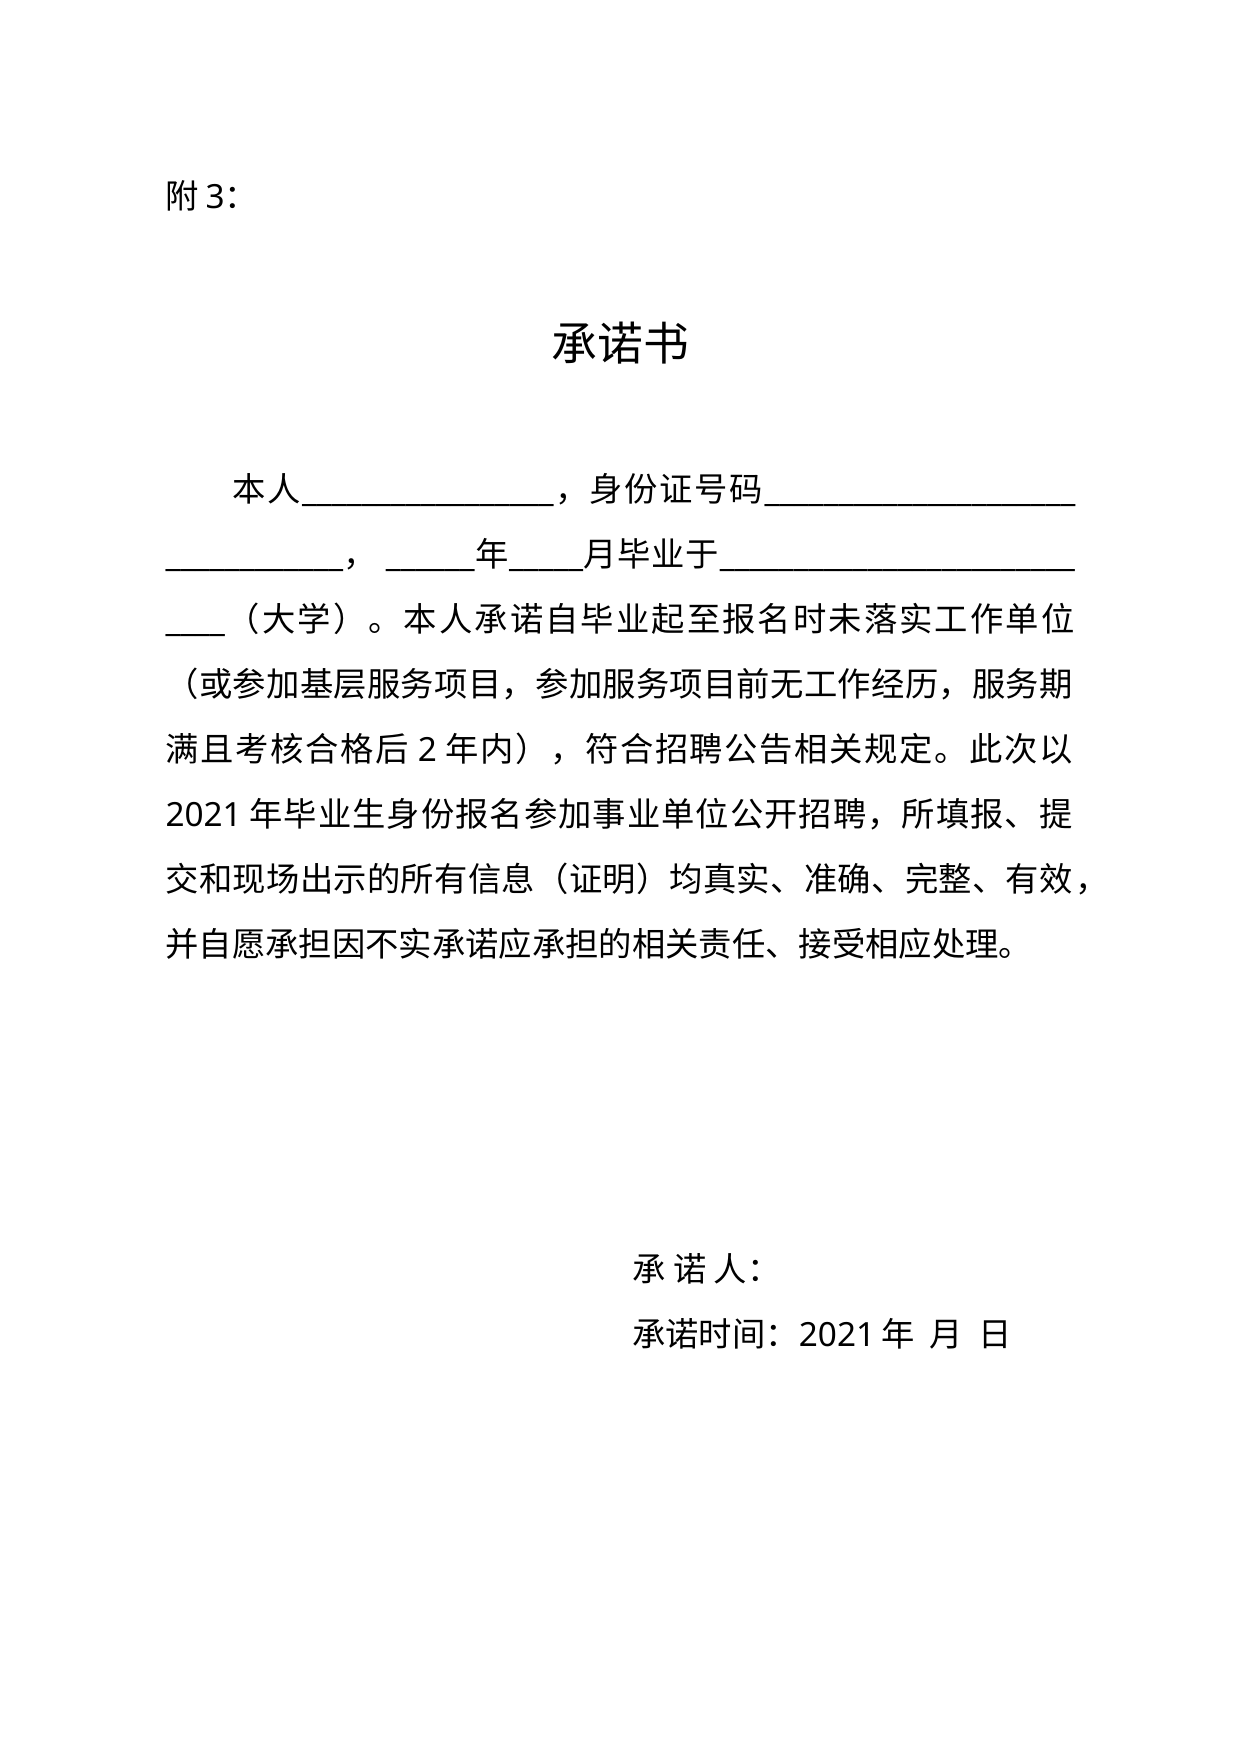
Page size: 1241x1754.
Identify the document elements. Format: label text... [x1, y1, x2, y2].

text 承诺书 [165, 292, 1075, 389]
text 本人_________________，身份证号码_________________________________， ______年_____月毕业于____________________________（大学）。本人承诺自毕业起至报名时未落实工作单位（或参加基层服务项目，参加服务项目前无工作经历，服务期满且考核合格后2年内），符合招聘公告相关规定。此次以2021年毕业生身份报名参加事业单位公开招聘，所填报、提交和现场出示的所有信息（证明）均真实、准确、完整、有效，并自愿承担因不实承诺应承担的相关责任、接受相应处理。 [165, 454, 1075, 974]
text 承 诺 人： [165, 1234, 1075, 1299]
text 承诺时间：2021年 月 日 [165, 1299, 1075, 1364]
text 附3： [165, 162, 1075, 227]
